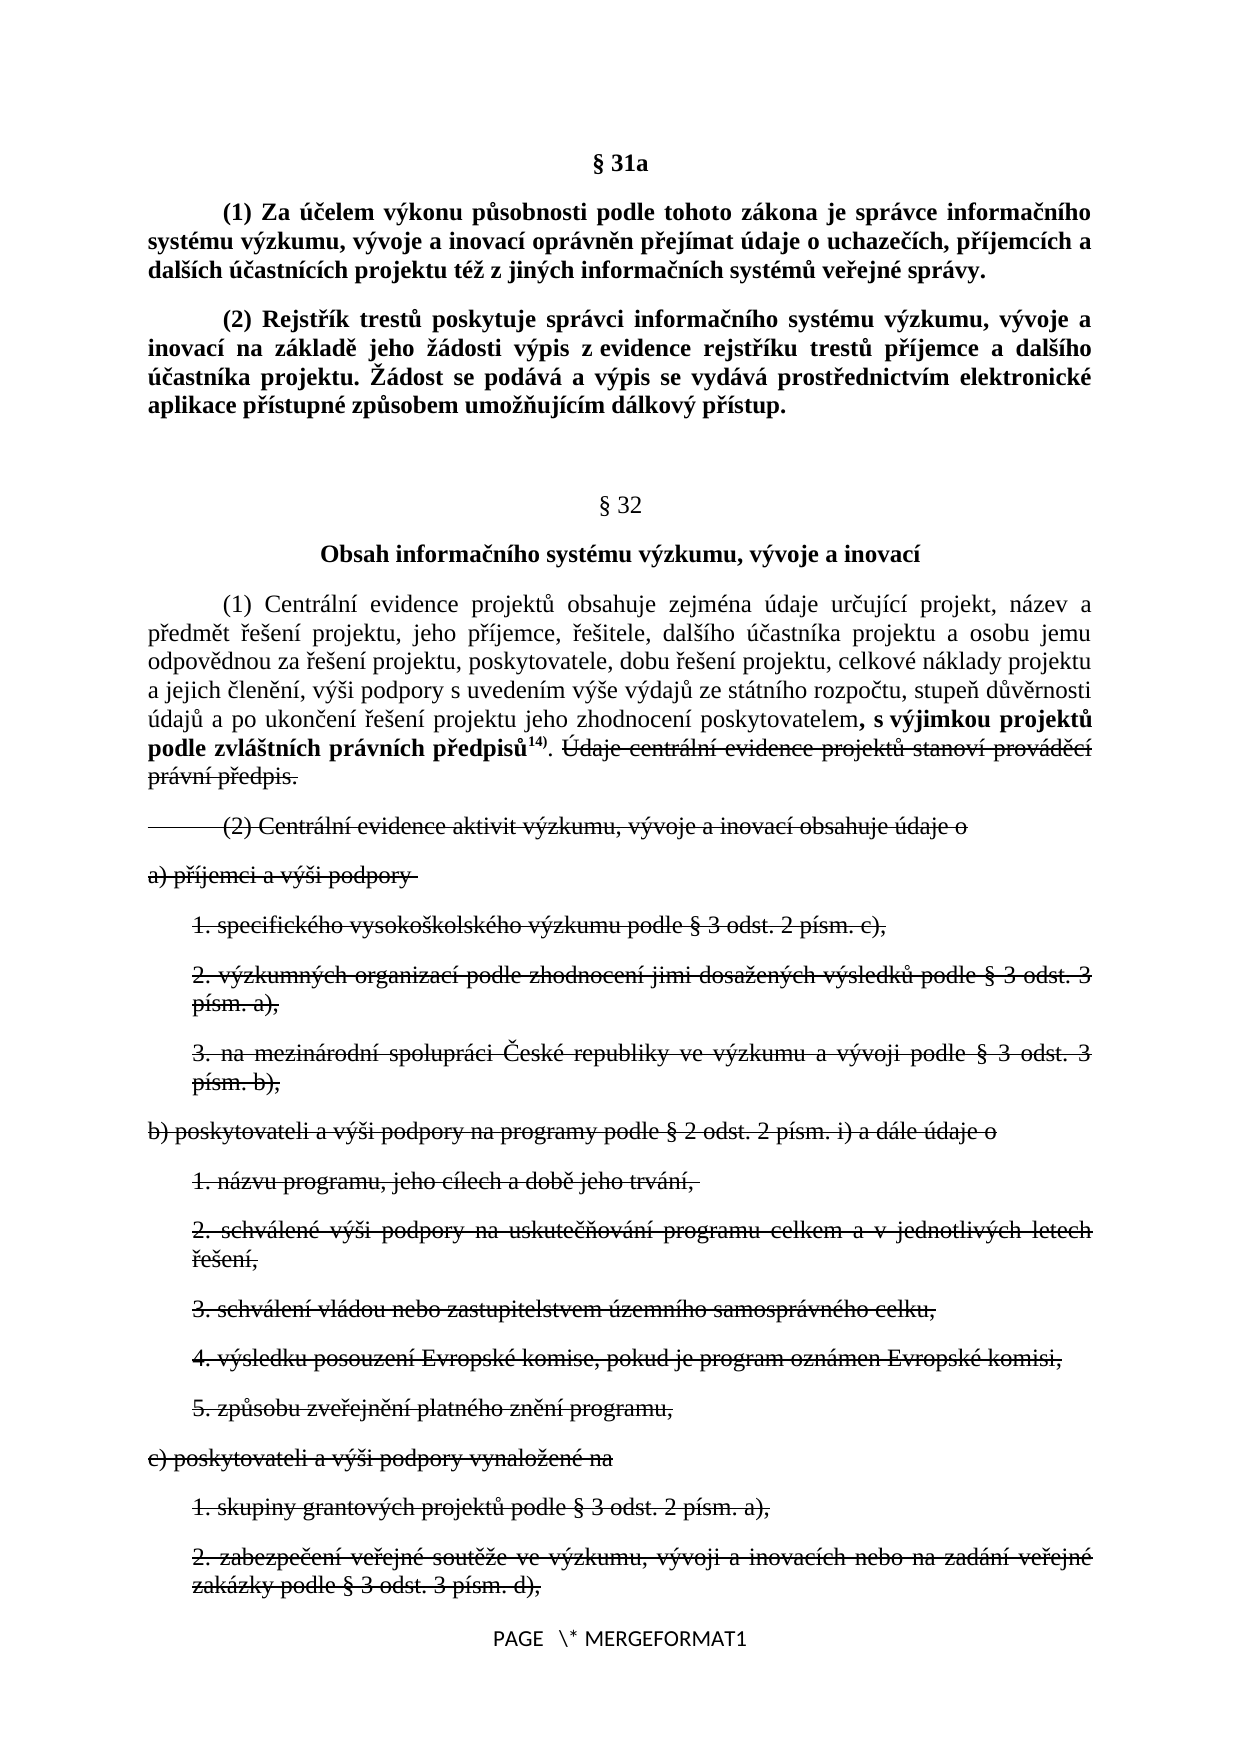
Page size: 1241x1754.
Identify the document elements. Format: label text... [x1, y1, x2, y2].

text 2. výzkumných organizací podle zhodnocení jimi dosažených výsledků podle § 3 odst. 3 písm. a), [192, 977, 1092, 1017]
text § 31a [148, 148, 1092, 176]
text 5. způsobu zveřejnění platného znění programu, [192, 1393, 1092, 1422]
text a) příjemci a výši podpory [148, 861, 1092, 889]
text 2. zabezpečení veřejné soutěže ve výzkumu, vývoji a inovacích nebo na zadání veřejné zakázky podle § 3 odst. 3 písm. d), [192, 1559, 1092, 1599]
text (2) Centrální evidence aktivit výzkumu, vývoje a inovací obsahuje údaje o [148, 811, 1092, 840]
text c) poskytovateli a výši podpory vynaložené na [148, 1443, 1092, 1471]
text (2) Rejstřík trestů poskytuje správci informačního systému výzkumu, vývoje a inovací na základě jeho žádosti výpis z evidence rejstříku trestů příjemce a dalšího účastníka projektu. Žádost se podává a výpis se vydává prostřednictvím elektronické aplikace přístupné způsobem umožňujícím dálkový přístup. [148, 304, 1092, 419]
text (1) Za účelem výkonu působnosti podle tohoto zákona je správce informačního systému výzkumu, vývoje a inovací oprávněn přejímat údaje o uchazečích, příjemcích a dalších účastnících projektu též z jiných informačních systémů veřejné správy. [148, 197, 1092, 283]
text 3. schválení vládou nebo zastupitelstvem územního samosprávného celku, [192, 1294, 1092, 1323]
text 1. specifického vysokoškolského výzkumu podle § 3 odst. 2 písm. c), [192, 910, 1092, 939]
text 3. na mezinárodní spolupráci České republiky ve výzkumu a vývoji podle § 3 odst. 3 písm. b), [192, 1038, 1092, 1054]
text 2. schválené výši podpory na uskutečňování programu celkem a v jednotlivých letech řešení, [192, 1216, 1092, 1231]
text 3. na mezinárodní spolupráci České republiky ve výzkumu a vývoji podle § 3 odst. 3 písm. b), [192, 1055, 1092, 1096]
text 2. výzkumných organizací podle zhodnocení jimi dosažených výsledků podle § 3 odst. 3 písm. a), [192, 960, 1092, 975]
text 1. skupiny grantových projektů podle § 3 odst. 2 písm. a), [192, 1492, 1092, 1521]
text Obsah informačního systému výzkumu, vývoje a inovací [148, 539, 1092, 568]
text b) poskytovateli a výši podpory na programy podle § 2 odst. 2 písm. i) a dále údaje o [148, 1116, 1092, 1145]
text (1) Centrální evidence projektů obsahuje zejména údaje určující projekt, název a předmět řešení projektu, jeho příjemce, řešitele, dalšího účastníka projektu a osobu jemu odpovědnou za řešení projektu, poskytovatele, dobu řešení projektu, celkové náklady projektu a jejich členění, výši podpory s uvedením výše výdajů ze státního rozpočtu, stupeň důvěrnosti údajů a po ukončení řešení projektu jeho zhodnocení poskytovatelem, s výjimkou projektů podle zvláštních právních předpisů14). Údaje centrální evidence projektů stanoví prováděcí právní předpis. [148, 589, 1092, 790]
text § 32 [148, 490, 1092, 518]
text 2. zabezpečení veřejné soutěže ve výzkumu, vývoji a inovacích nebo na zadání veřejné zakázky podle § 3 odst. 3 písm. d), [192, 1542, 1092, 1557]
text 2. schválené výši podpory na uskutečňování programu celkem a v jednotlivých letech řešení, [192, 1233, 1092, 1273]
text 1. názvu programu, jeho cílech a době jeho trvání, [192, 1166, 1092, 1195]
text 4. výsledku posouzení Evropské komise, pokud je program oznámen Evropské komisi, [192, 1343, 1092, 1372]
